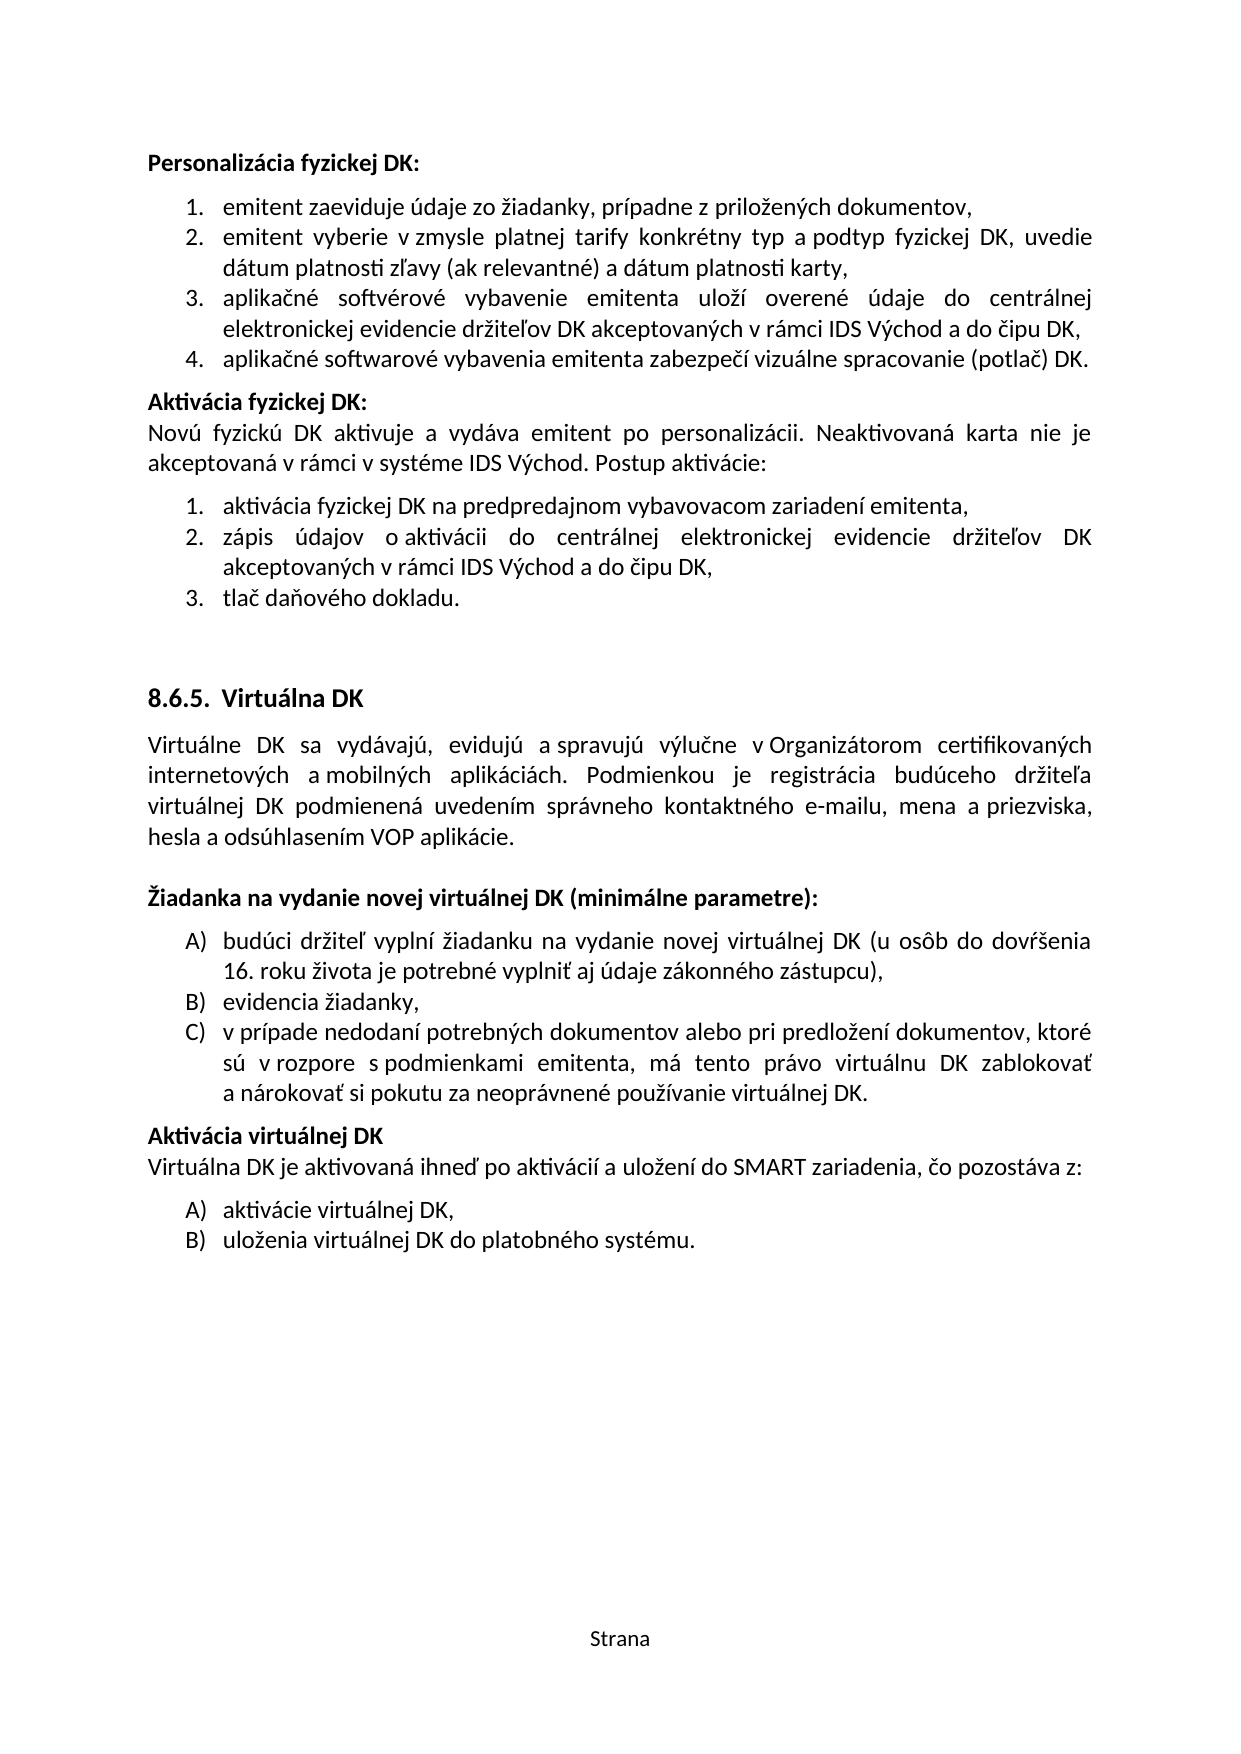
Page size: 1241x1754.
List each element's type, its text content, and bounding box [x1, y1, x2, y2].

list emitent zaeviduje údaje zo žiadanky, prípadne z priložených dokumentov, [185, 191, 1093, 221]
text Virtuálne DK sa vydávajú, evidujú a spravujú výlučne v Organizátorom certifikovaných internetových a mobilných aplikáciách. Podmienkou je registrácia budúceho držiteľa virtuálnej DK podmienená uvedením správneho kontaktného e-mailu, mena a priezviska, hesla a odsúhlasením VOP aplikácie. [148, 729, 1093, 851]
text Aktivácia fyzickej DK: [148, 386, 1093, 417]
list emitent vyberie v zmysle platnej tarify konkrétny typ a podtyp fyzickej DK, uvedie dátum platnosti zľavy (ak relevantné) a dátum platnosti karty, [185, 221, 1093, 282]
list zápis údajov o aktivácii do centrálnej elektronickej evidencie držiteľov DK akceptovaných v rámci IDS Východ a do čipu DK, [185, 521, 1093, 582]
text Žiadanka na vydanie novej virtuálnej DK (minimálne parametre): [148, 882, 1093, 912]
subtitle Virtuálna DK [148, 681, 1093, 714]
list uloženia virtuálnej DK do platobného systému. [185, 1224, 1093, 1255]
text Personalizácia fyzickej DK: [148, 148, 1093, 178]
list aplikačné softvérové vybavenie emitenta uloží overené údaje do centrálnej elektronickej evidencie držiteľov DK akceptovaných v rámci IDS Východ a do čipu DK, [185, 282, 1093, 343]
list aplikačné softwarové vybavenia emitenta zabezpečí vizuálne spracovanie (potlač) DK. [185, 343, 1093, 374]
list aktivácia fyzickej DK na predpredajnom vybavovacom zariadení emitenta, [185, 490, 1093, 521]
list v prípade nedodaní potrebných dokumentov alebo pri predložení dokumentov, ktoré sú v rozpore s podmienkami emitenta, má tento právo virtuálnu DK zablokovať a nárokovať si pokutu za neoprávnené používanie virtuálnej DK. [185, 1016, 1093, 1108]
list aktivácie virtuálnej DK, [185, 1194, 1093, 1224]
text Virtuálna DK je aktivovaná ihneď po aktivácií a uložení do SMART zariadenia, čo pozostáva z: [148, 1151, 1093, 1181]
list budúci držiteľ vyplní žiadanku na vydanie novej virtuálnej DK (u osôb do dovŕšenia 16. roku života je potrebné vyplniť aj údaje zákonného zástupcu), [185, 925, 1093, 986]
list evidencia žiadanky, [185, 986, 1093, 1016]
text Novú fyzickú DK aktivuje a vydáva emitent po personalizácii. Neaktivovaná karta nie je akceptovaná v rámci v systéme IDS Východ. Postup aktivácie: [148, 417, 1093, 478]
list tlač daňového dokladu. [185, 582, 1093, 612]
text Aktivácia virtuálnej DK [148, 1120, 1093, 1151]
